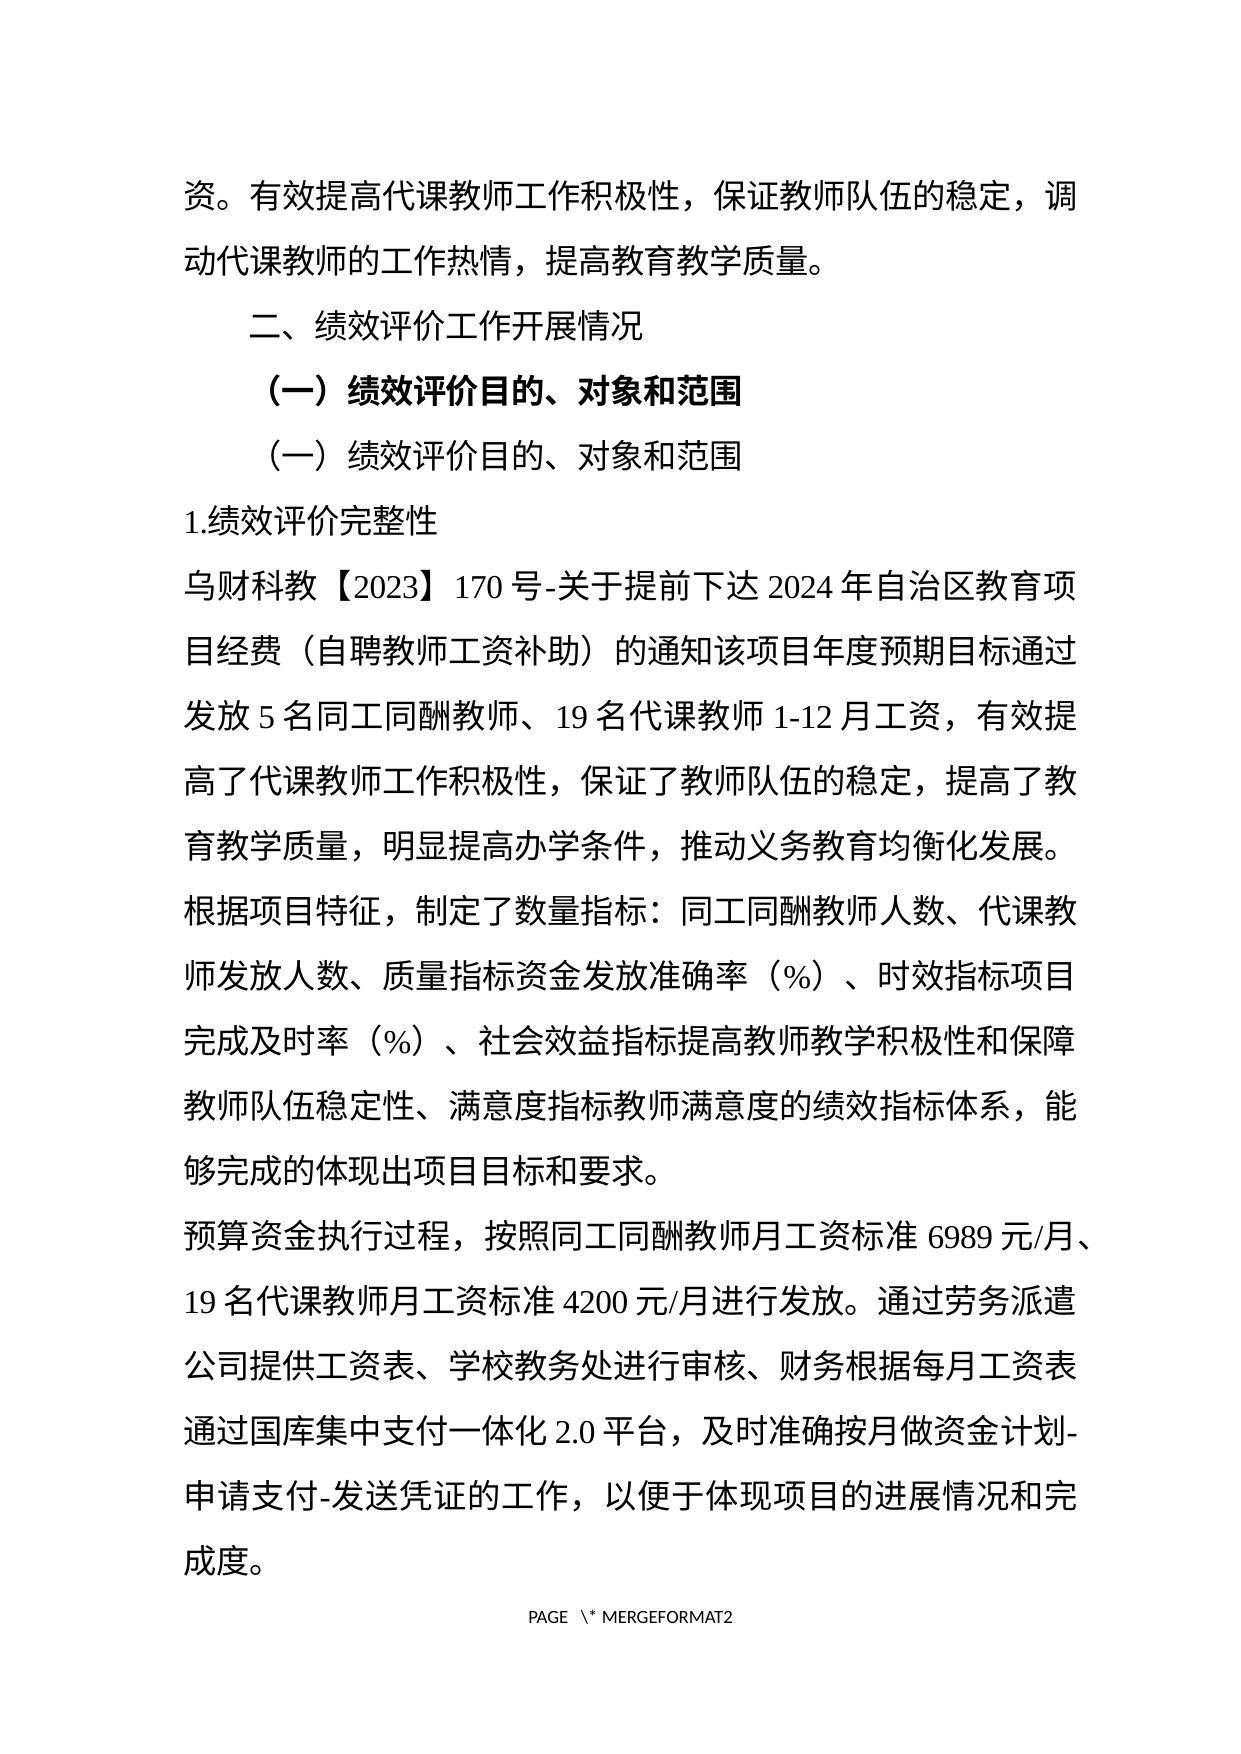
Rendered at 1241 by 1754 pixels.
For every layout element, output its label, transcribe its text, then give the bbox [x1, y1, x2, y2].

text 二、绩效评价工作开展情况 [183, 292, 1078, 357]
text （一）绩效评价目的、对象和范围 [183, 357, 1078, 422]
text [183, 162, 1078, 292]
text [183, 422, 1078, 1592]
